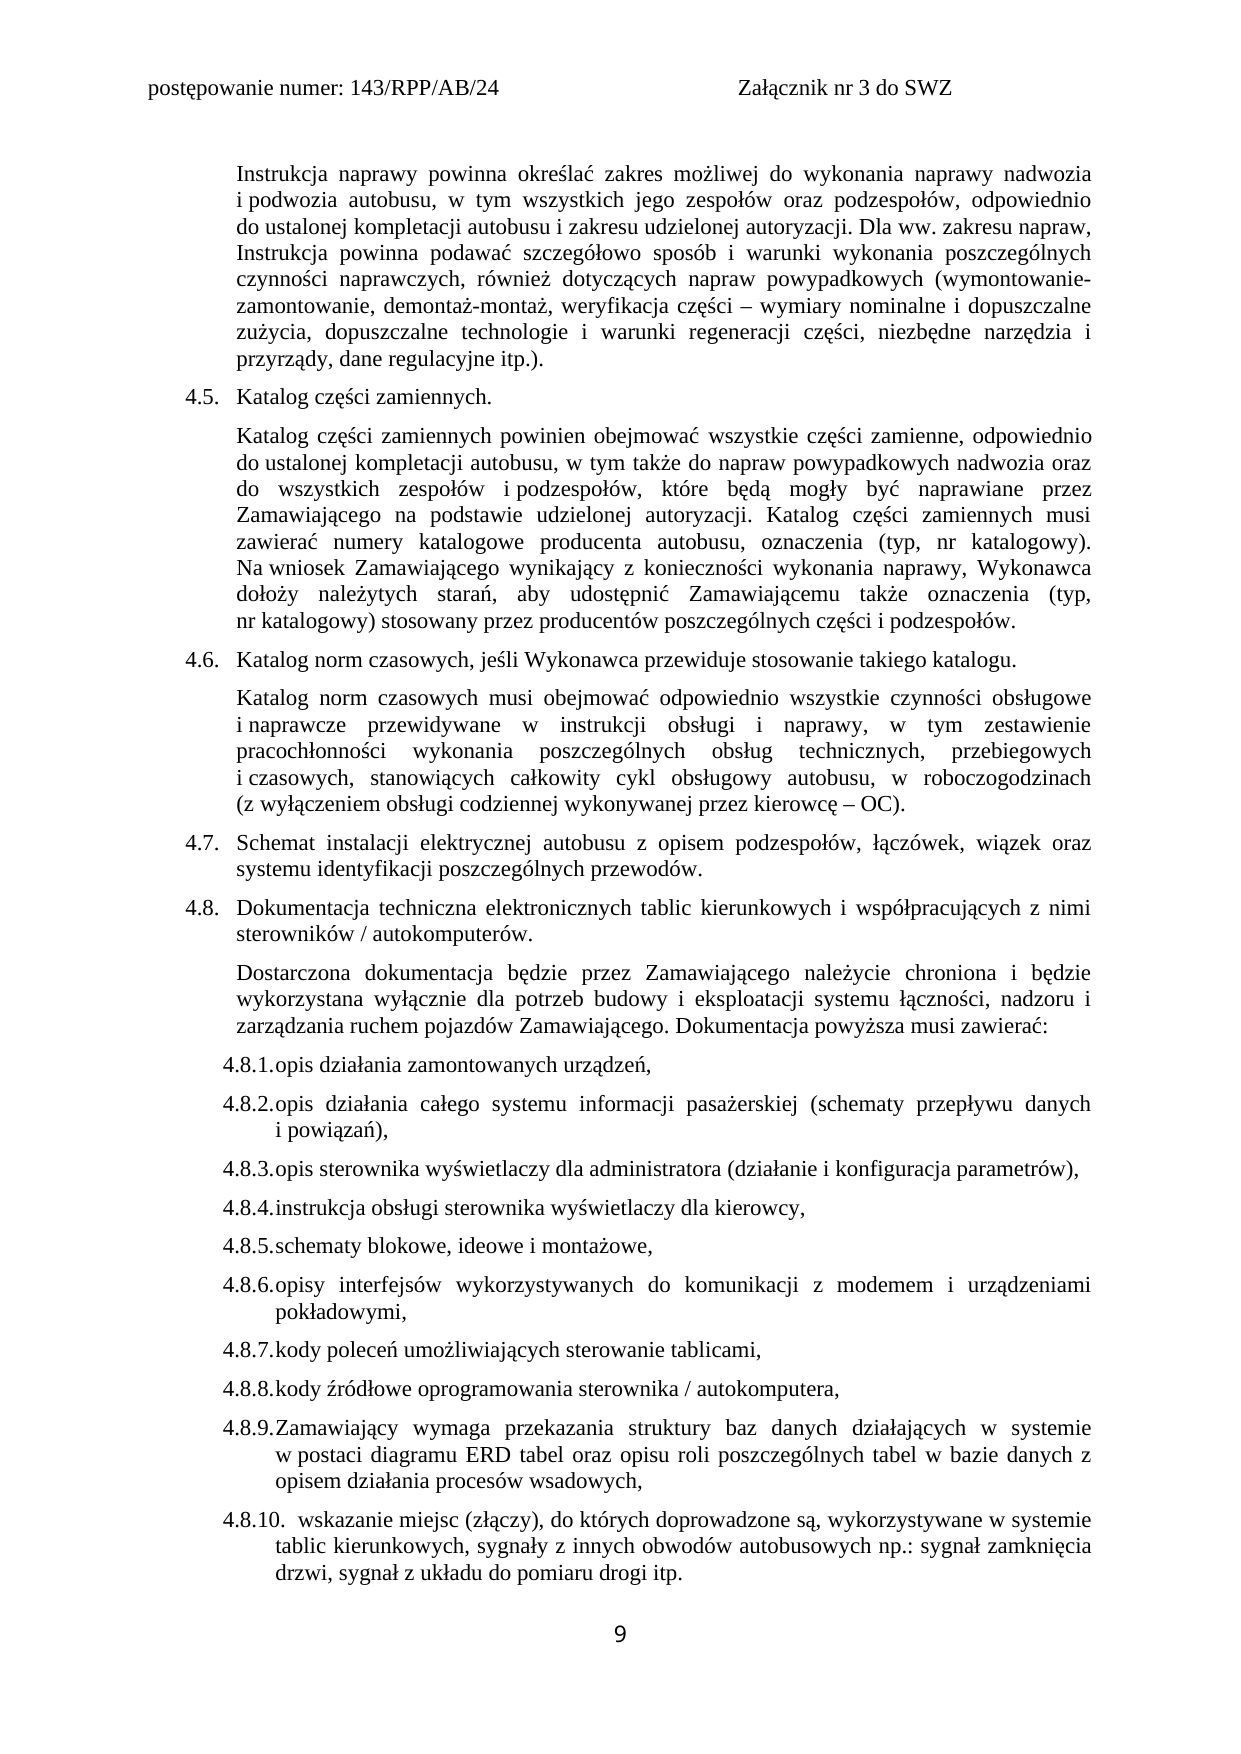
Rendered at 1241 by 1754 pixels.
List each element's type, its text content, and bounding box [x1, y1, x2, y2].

list opis działania zamontowanych urządzeń, [223, 1051, 1093, 1077]
list opis działania całego systemu informacji pasażerskiej (schematy przepływu danych i powiązań), [223, 1089, 1093, 1142]
text Dostarczona dokumentacja będzie przez Zamawiającego należycie chroniona i będzie wykorzystana wyłącznie dla potrzeb budowy i eksploatacji systemu łączności, nadzoru i zarządzania ruchem pojazdów Zamawiającego. Dokumentacja powyższa musi zawierać: [236, 959, 1093, 1038]
list Zamawiający wymaga przekazania struktury baz danych działających w systemie w postaci diagramu ERD tabel oraz opisu roli poszczególnych tabel w bazie danych z opisem działania procesów wsadowych, [223, 1414, 1093, 1493]
list opis sterownika wyświetlaczy dla administratora (działanie i konfiguracja parametrów), [223, 1155, 1093, 1181]
list schematy blokowe, ideowe i montażowe, [223, 1232, 1093, 1259]
list Katalog części zamiennych. [185, 383, 1093, 410]
list opisy interfejsów wykorzystywanych do komunikacji z modemem i urządzeniami pokładowymi, [223, 1271, 1093, 1324]
list wskazanie miejsc (złączy), do których doprowadzone są, wykorzystywane w systemie tablic kierunkowych, sygnały z innych obwodów autobusowych np.: sygnał zamknięcia drzwi, sygnał z układu do pomiaru drogi itp. [223, 1506, 1093, 1585]
text Instrukcja naprawy powinna określać zakres możliwej do wykonania naprawy nadwozia i podwozia autobusu, w tym wszystkich jego zespołów oraz podzespołów, odpowiednio do ustalonej kompletacji autobusu i zakresu udzielonej autoryzacji. Dla ww. zakresu napraw, Instrukcja powinna podawać szczegółowo sposób i warunki wykonania poszczególnych czynności naprawczych, również dotyczących napraw powypadkowych (wymontowanie-zamontowanie, demontaż-montaż, weryfikacja części – wymiary nominalne i dopuszczalne zużycia, dopuszczalne technologie i warunki regeneracji części, niezbędne narzędzia i przyrządy, dane regulacyjne itp.). [236, 160, 1093, 371]
list kody poleceń umożliwiających sterowanie tablicami, [223, 1337, 1093, 1363]
list instrukcja obsługi sterownika wyświetlaczy dla kierowcy, [223, 1194, 1093, 1220]
text Katalog części zamiennych powinien obejmować wszystkie części zamienne, odpowiednio do ustalonej kompletacji autobusu, w tym także do napraw powypadkowych nadwozia oraz do wszystkich zespołów i podzespołów, które będą mogły być naprawiane przez Zamawiającego na podstawie udzielonej autoryzacji. Katalog części zamiennych musi zawierać numery katalogowe producenta autobusu, oznaczenia (typ, nr katalogowy). Na wniosek Zamawiającego wynikający z konieczności wykonania naprawy, Wykonawca dołoży należytych starań, aby udostępnić Zamawiającemu także oznaczenia (typ, nr katalogowy) stosowany przez producentów poszczególnych części i podzespołów. [236, 422, 1093, 633]
list Katalog norm czasowych, jeśli Wykonawca przewiduje stosowanie takiego katalogu. [185, 646, 1093, 672]
list Schemat instalacji elektrycznej autobusu z opisem podzespołów, łączówek, wiązek oraz systemu identyfikacji poszczególnych przewodów. [185, 829, 1093, 881]
list Dokumentacja techniczna elektronicznych tablic kierunkowych i współpracujących z nimi sterowników / autokomputerów. [185, 894, 1093, 947]
text Katalog norm czasowych musi obejmować odpowiednio wszystkie czynności obsługowe i naprawcze przewidywane w instrukcji obsługi i naprawy, w tym zestawienie pracochłonności wykonania poszczególnych obsług technicznych, przebiegowych i czasowych, stanowiących całkowity cykl obsługowy autobusu, w roboczogodzinach (z wyłączeniem obsługi codziennej wykonywanej przez kierowcę – OC). [236, 684, 1093, 816]
list kody źródłowe oprogramowania sterownika / autokomputera, [223, 1375, 1093, 1402]
